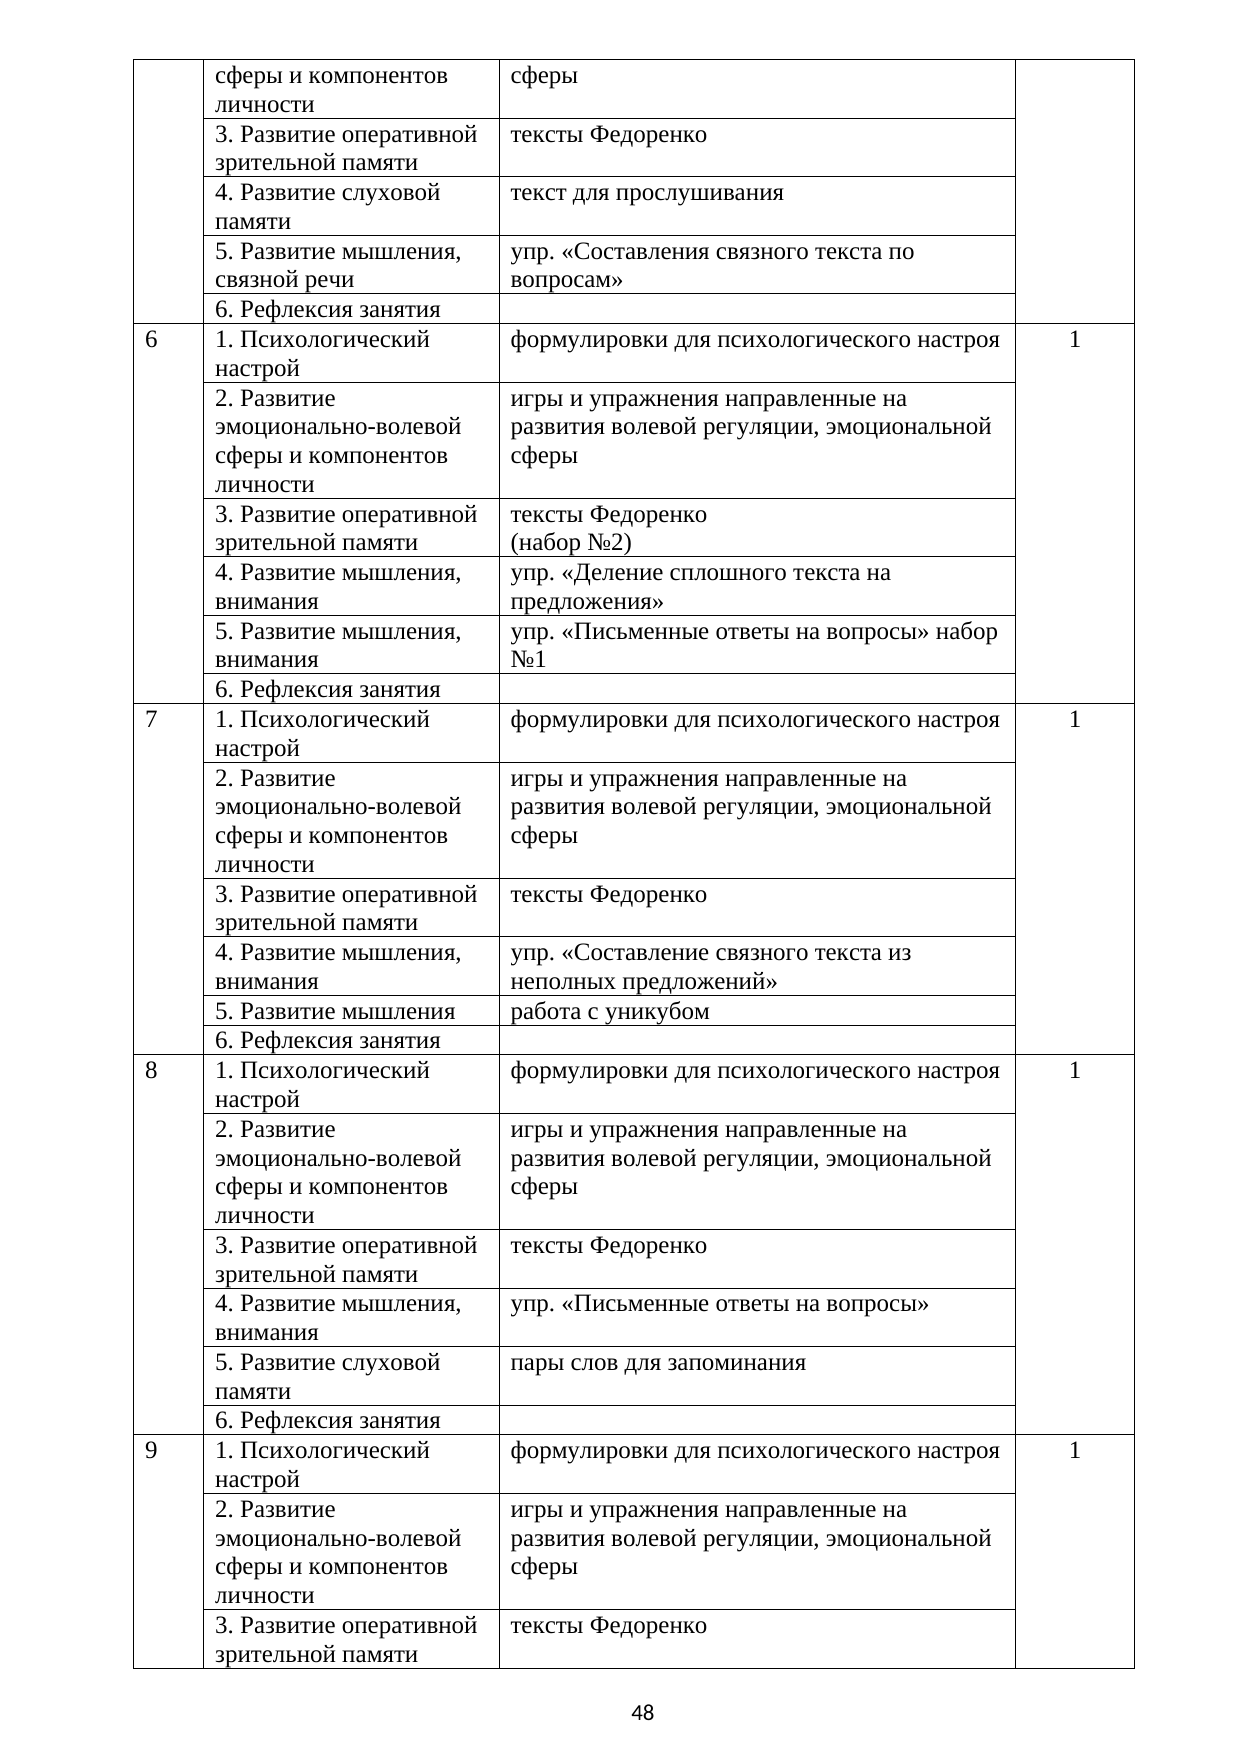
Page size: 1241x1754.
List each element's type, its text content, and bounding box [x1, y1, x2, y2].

table_cell формулировки для психологического настроя [500, 1055, 1015, 1113]
table_cell 6 [134, 324, 203, 703]
table_cell 5. Развитие мышления [204, 996, 499, 1024]
table_cell пары слов для запоминания [500, 1347, 1015, 1404]
table_cell упр. «Составления связного текста по вопросам» [500, 236, 1015, 293]
table_cell 2. Развитие эмоционально-волевой сферы и компонентов личности [204, 383, 499, 498]
table_cell тексты Федоренко [500, 1610, 1015, 1667]
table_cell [204, 60, 499, 118]
table_cell 1 [1016, 704, 1134, 1054]
table_cell 3. Развитие оперативной зрительной памяти [204, 119, 499, 176]
table_cell упр. «Письменные ответы на вопросы» набор №1 [500, 616, 1015, 673]
table_cell тексты Федоренко [500, 879, 1015, 936]
table_cell 3. Развитие оперативной зрительной памяти [204, 1230, 499, 1287]
table_cell 4. Развитие мышления, внимания [204, 557, 499, 615]
table_cell игры и упражнения направленные на развития волевой регуляции, эмоциональной сферы [500, 763, 1015, 878]
table_cell 9 [134, 1435, 203, 1667]
table_cell упр. «Деление сплошного текста на предложения» [500, 557, 1015, 615]
table_cell 3. Развитие оперативной зрительной памяти [204, 879, 499, 936]
table_cell 5. Развитие слуховой памяти [204, 1347, 499, 1404]
table_cell [500, 294, 1015, 323]
table_cell тексты Федоренко (набор №2) [500, 499, 1015, 556]
table_cell упр. «Составление связного текста из неполных предложений» [500, 937, 1015, 995]
table_cell 1. Психологический настрой [204, 704, 499, 762]
table_cell 4. Развитие слуховой памяти [204, 177, 499, 235]
table_cell 6. Рефлексия занятия [204, 1026, 499, 1054]
table_cell упр. «Письменные ответы на вопросы» [500, 1289, 1015, 1346]
table_cell тексты Федоренко [500, 119, 1015, 176]
table_cell 6. Рефлексия занятия [204, 674, 499, 703]
table_cell игры и упражнения направленные на развития волевой регуляции, эмоциональной сферы [500, 1114, 1015, 1229]
table_cell 1. Психологический настрой [204, 1055, 499, 1113]
table_cell [500, 674, 1015, 703]
table_cell 1. Психологический настрой [204, 324, 499, 382]
table_cell 3. Развитие оперативной зрительной памяти [204, 499, 499, 556]
table_cell 1. Психологический настрой [204, 1435, 499, 1493]
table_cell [500, 60, 1015, 118]
table_cell текст для прослушивания [500, 177, 1015, 235]
table_cell 5. Развитие мышления, внимания [204, 616, 499, 673]
table_cell 1 [1016, 1435, 1134, 1667]
table_cell 8 [134, 1055, 203, 1434]
table_cell 6. Рефлексия занятия [204, 1406, 499, 1434]
table_cell 2. Развитие эмоционально-волевой сферы и компонентов личности [204, 763, 499, 878]
table_cell игры и упражнения направленные на развития волевой регуляции, эмоциональной сферы [500, 1494, 1015, 1609]
table_cell формулировки для психологического настроя [500, 324, 1015, 382]
table_cell тексты Федоренко [500, 1230, 1015, 1287]
table_cell 4. Развитие мышления, внимания [204, 937, 499, 995]
table_cell 5. Развитие мышления, связной речи [204, 236, 499, 293]
table_cell 1 [1016, 324, 1134, 703]
table_cell 7 [134, 704, 203, 1054]
table_cell [500, 1026, 1015, 1054]
table_cell формулировки для психологического настроя [500, 1435, 1015, 1493]
table_cell работа с уникубом [500, 996, 1015, 1024]
table_cell формулировки для психологического настроя [500, 704, 1015, 762]
table_cell 2. Развитие эмоционально-волевой сферы и компонентов личности [204, 1114, 499, 1229]
table_cell 2. Развитие эмоционально-волевой сферы и компонентов личности [204, 1494, 499, 1609]
table_cell 1 [1016, 1055, 1134, 1434]
table_cell игры и упражнения направленные на развития волевой регуляции, эмоциональной сферы [500, 383, 1015, 498]
table_cell 4. Развитие мышления, внимания [204, 1289, 499, 1346]
table_cell [500, 1406, 1015, 1434]
table_cell 3. Развитие оперативной зрительной памяти [204, 1610, 499, 1667]
table_cell 6. Рефлексия занятия [204, 294, 499, 323]
